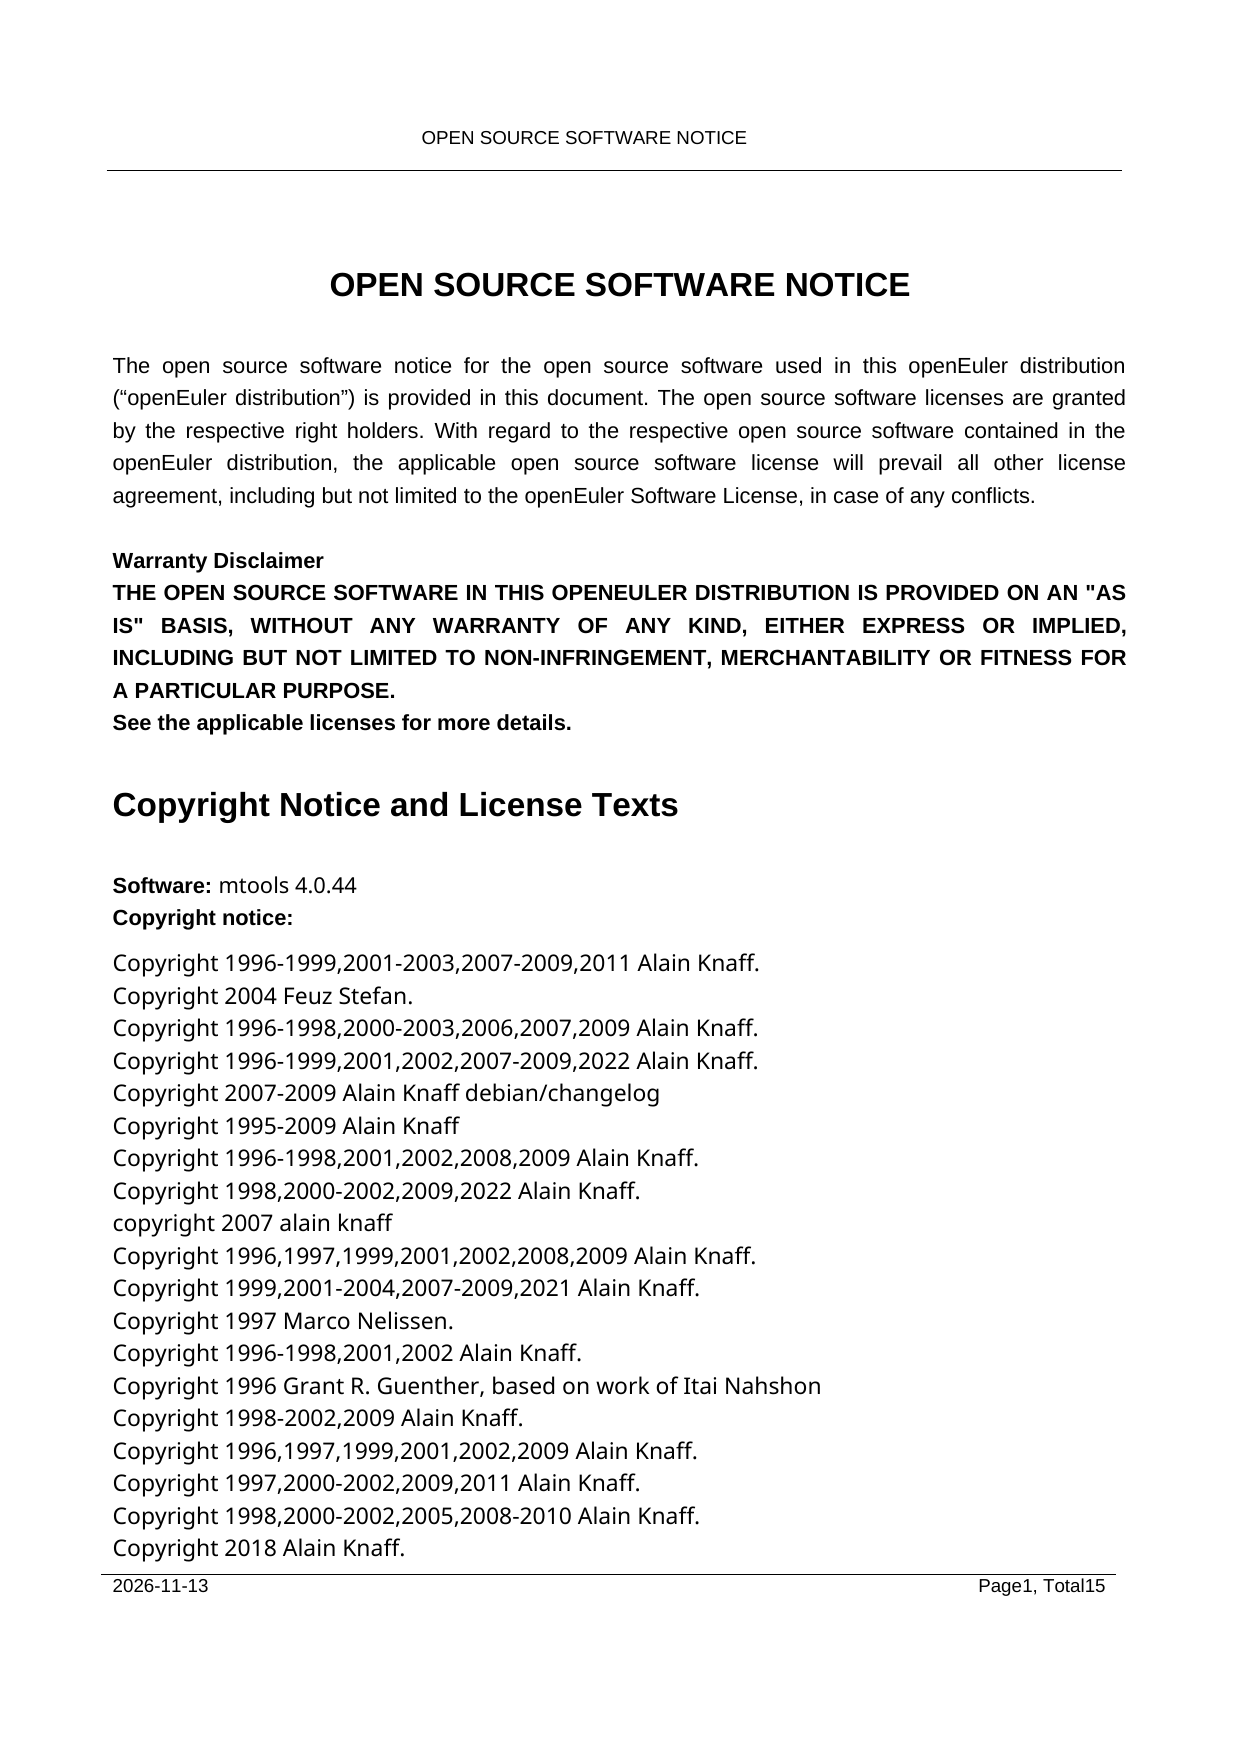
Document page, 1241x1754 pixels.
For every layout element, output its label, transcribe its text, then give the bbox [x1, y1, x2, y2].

text THE OPEN SOURCE SOFTWARE IN THIS OPENEULER DISTRIBUTION IS PROVIDED ON AN "AS IS" BASIS, WITHOUT ANY WARRANTY OF ANY KIND, EITHER EXPRESS OR IMPLIED, INCLUDING BUT NOT LIMITED TO NON-INFRINGEMENT, MERCHANTABILITY OR FITNESS FOR A PARTICULAR PURPOSE. See the applicable licenses for more details. [112, 576, 1128, 739]
text The open source software notice for the open source software used in this openEuler distribution (“openEuler distribution”) is provided in this document. The open source software licenses are granted by the respective right holders. With regard to the respective open source software contained in the openEuler distribution, the applicable open source software license will prevail all other license agreement, including but not limited to the openEuler Software License, in case of any conflicts. [112, 349, 1128, 511]
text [112, 947, 1128, 1564]
title Software: mtools 4.0.44 [112, 869, 1128, 901]
text Copyright notice: [112, 901, 1128, 934]
text Warranty Disclaimer [112, 544, 1128, 576]
text Copyright Notice and License Texts [112, 771, 1128, 836]
text OPEN SOURCE SOFTWARE NOTICE [112, 251, 1128, 316]
